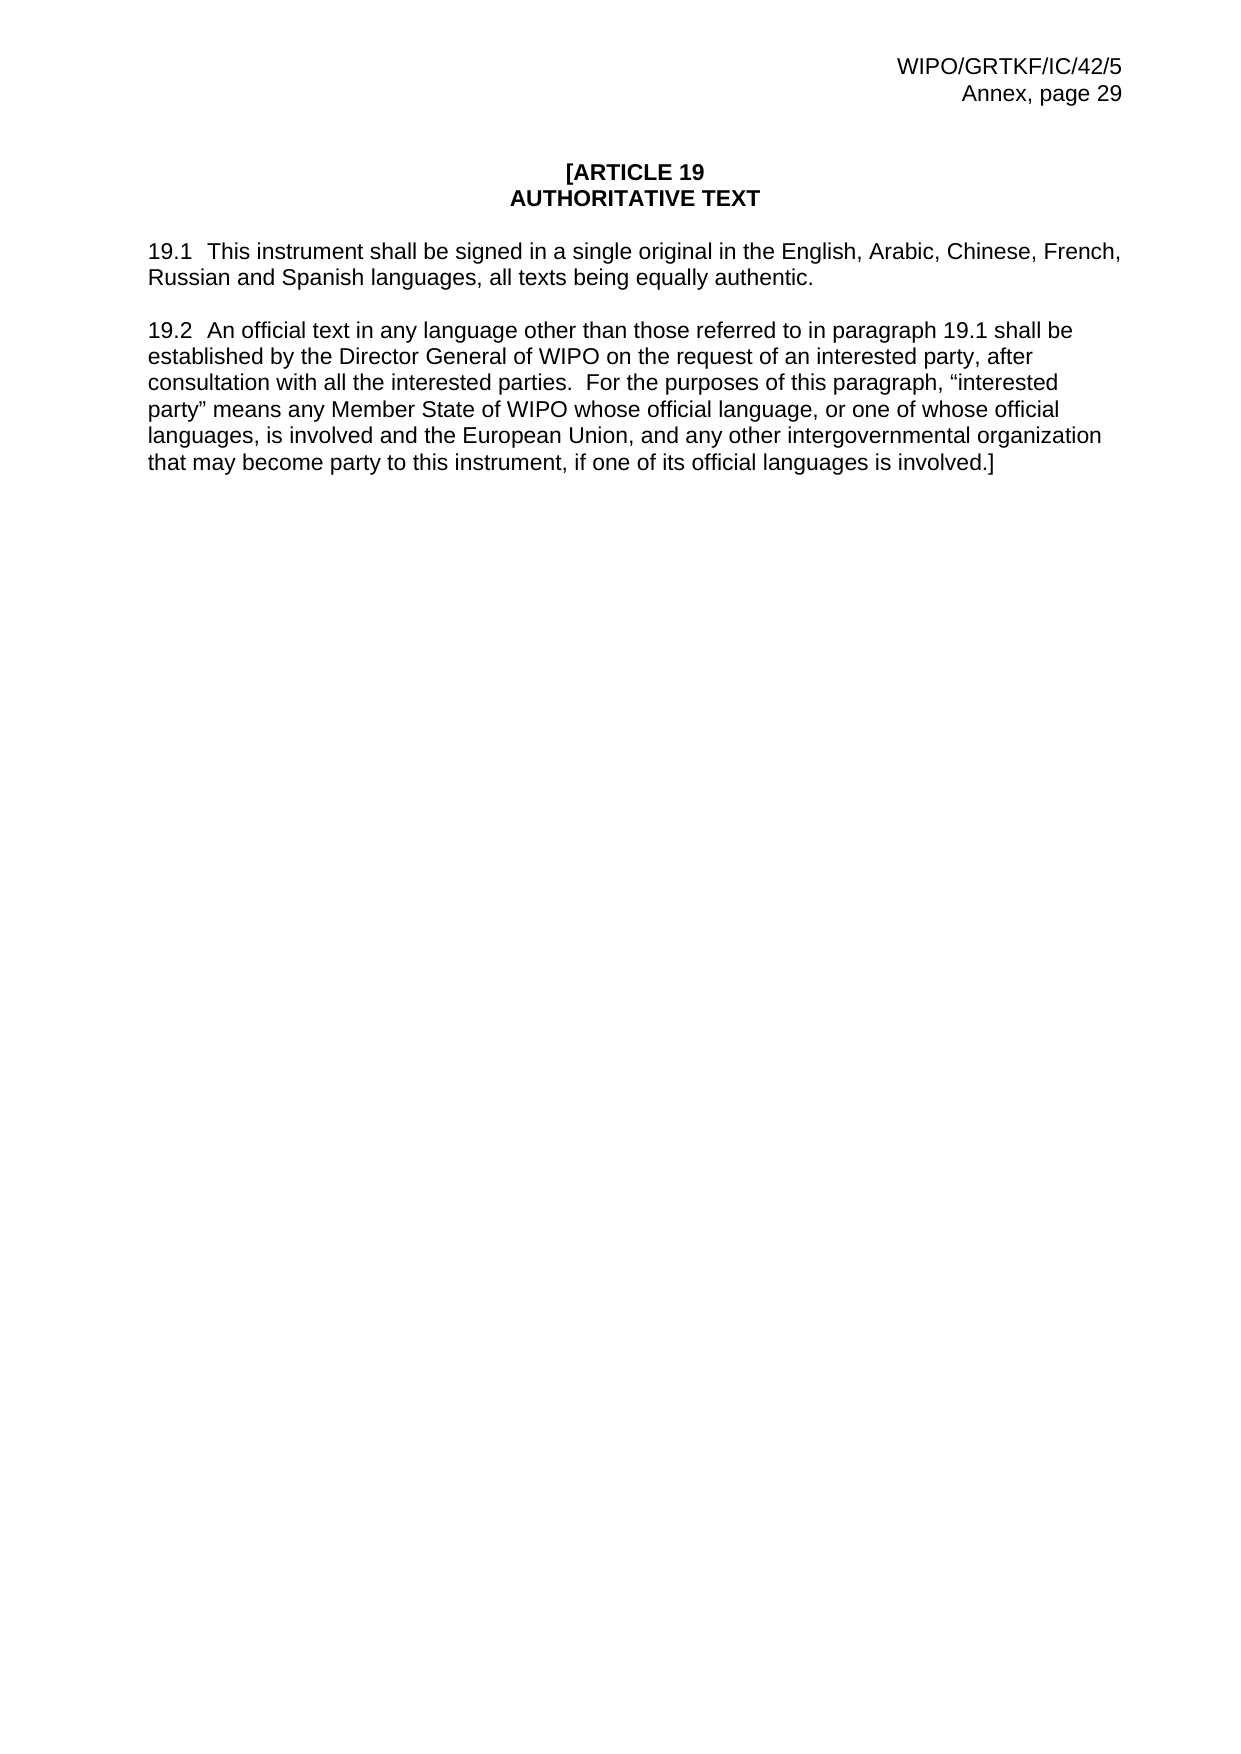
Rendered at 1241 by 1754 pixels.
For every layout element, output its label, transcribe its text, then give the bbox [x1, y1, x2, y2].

text 19.1 This instrument shall be signed in a single original in the English, Arabic, Chinese, French, Russian and Spanish languages, all texts being equally authentic. [148, 238, 1122, 290]
text [ARTICLE 19 [148, 158, 1122, 185]
text 19.2 An official text in any language other than those referred to in paragraph 19.1 shall be established by the Director General of WIPO on the request of an interested party, after consultation with all the interested parties. For the purposes of this paragraph, “interested party” means any Member State of WIPO whose official language, or one of whose official languages, is involved and the European Union, and any other intergovernmental organization that may become party to this instrument, if one of its official languages is involved.] [148, 317, 1122, 475]
text AUTHORITATIVE TEXT [148, 185, 1122, 211]
